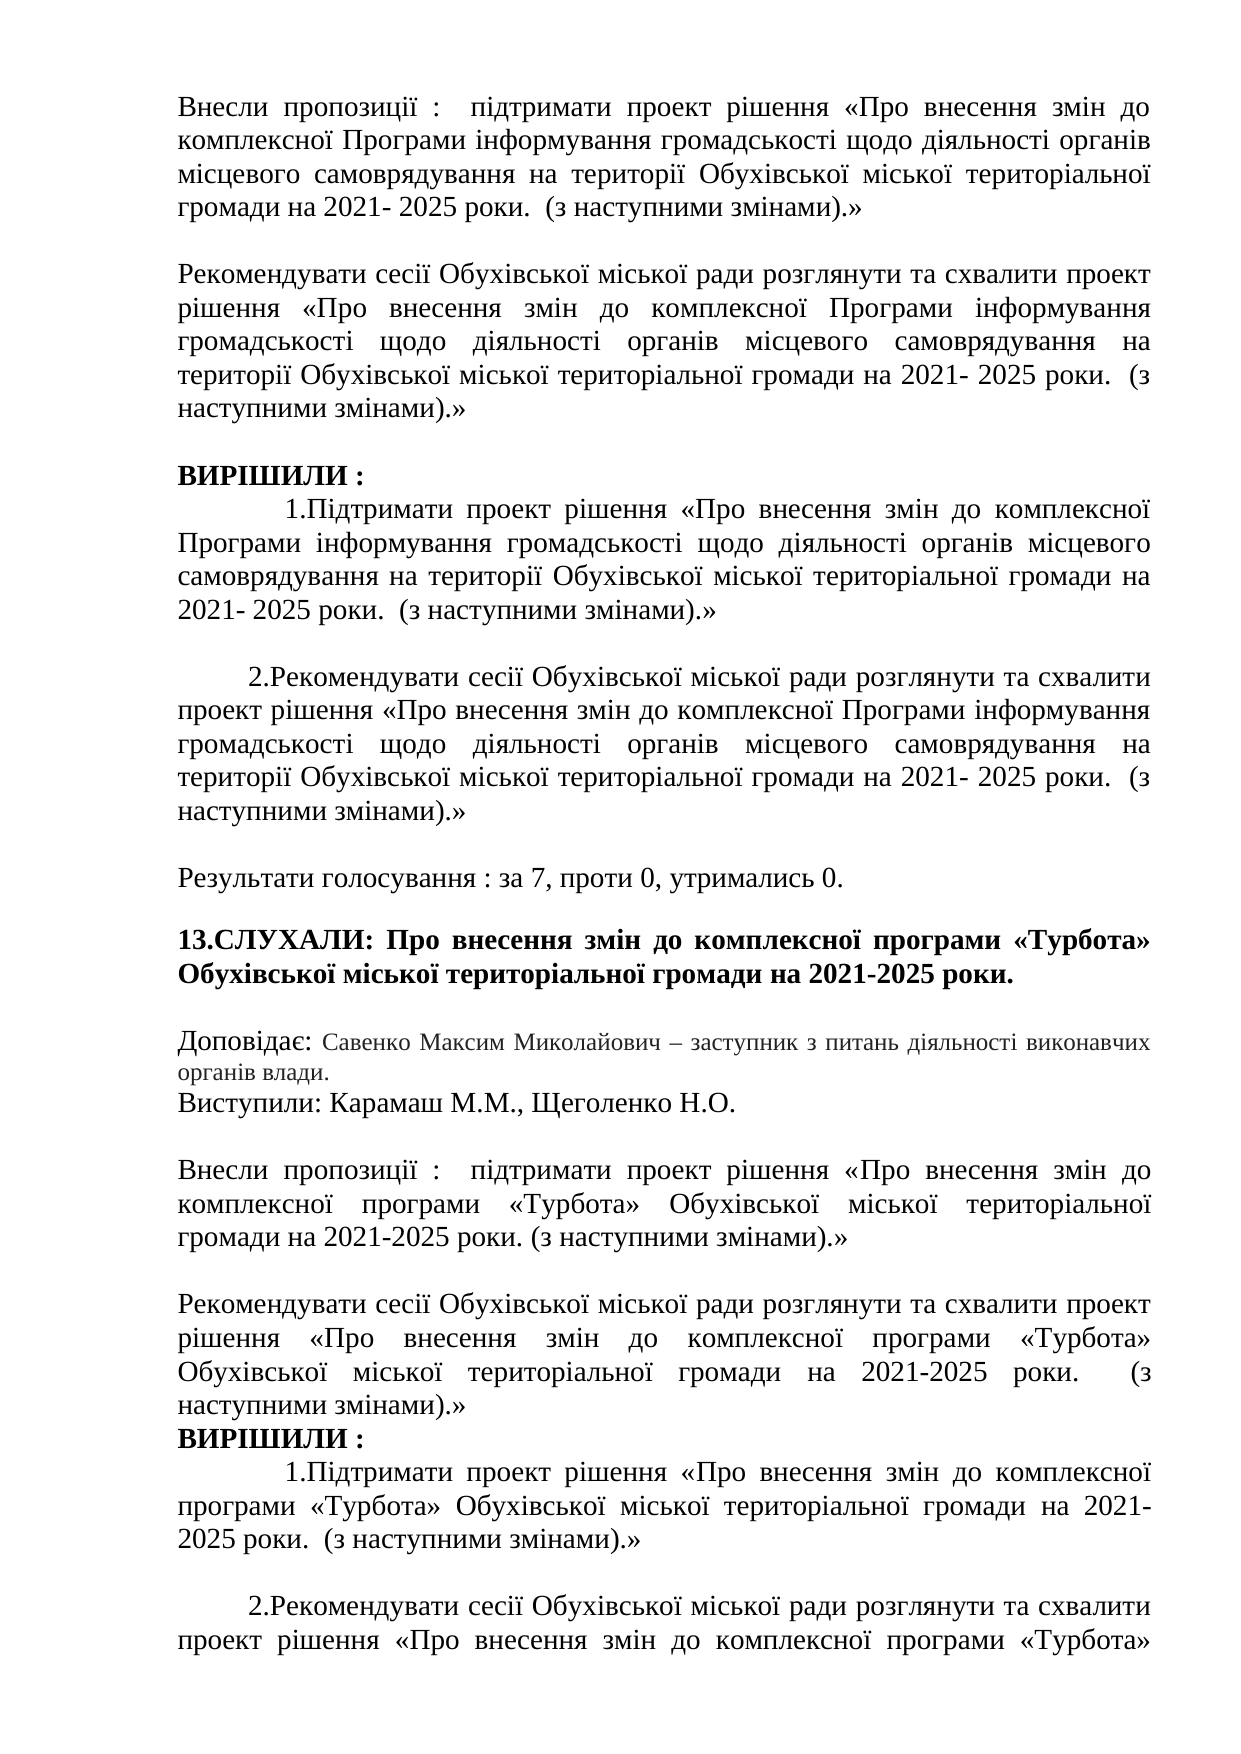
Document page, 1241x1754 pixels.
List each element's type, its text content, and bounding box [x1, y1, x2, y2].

text 2.Рекомендувати сесії Обухівської міської ради розглянути та схвалити проект рішення «Про внесення змін до комплексної Програми інформування громадськості щодо діяльності органів місцевого самоврядування на території Обухівської міської територіальної громади на 2021- 2025 роки. (з наступними змінами).» [177, 659, 1152, 827]
text Доповідає: Савенко Максим Миколайович – заступник з питань діяльності виконавчих органів влади. [177, 1023, 1152, 1085]
text Рекомендувати сесії Обухівської міської ради розглянути та схвалити проект рішення «Про внесення змін до комплексної Програми інформування громадськості щодо діяльності органів місцевого самоврядування на території Обухівської міської територіальної громади на 2021- 2025 роки. (з наступними змінами).» [177, 256, 1152, 424]
text ВИРІШИЛИ : [177, 458, 1152, 491]
text Результати голосування : за 7, проти 0, утримались 0. [177, 860, 1152, 894]
text 13.СЛУХАЛИ: Про внесення змін до комплексної програми «Турбота» Обухівської міської територіальної громади на 2021-2025 роки. [177, 922, 1152, 989]
text Внесли пропозиції : підтримати проект рішення «Про внесення змін до комплексної програми «Турбота» Обухівської міської територіальної громади на 2021-2025 роки. (з наступними змінами).» [177, 1152, 1152, 1253]
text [177, 1588, 1152, 1656]
text ВИРІШИЛИ : [177, 1421, 1152, 1454]
text Внесли пропозиції : підтримати проект рішення «Про внесення змін до комплексної Програми інформування громадськості щодо діяльності органів місцевого самоврядування на території Обухівської міської територіальної громади на 2021- 2025 роки. (з наступними змінами).» [177, 89, 1152, 223]
text Рекомендувати сесії Обухівської міської ради розглянути та схвалити проект рішення «Про внесення змін до комплексної програми «Турбота» Обухівської міської територіальної громади на 2021-2025 роки. (з наступними змінами).» [177, 1287, 1152, 1421]
text 1.Підтримати проект рішення «Про внесення змін до комплексної програми «Турбота» Обухівської міської територіальної громади на 2021-2025 роки. (з наступними змінами).» [177, 1454, 1152, 1555]
text Виступили: Карамаш М.М., Щеголенко Н.О. [177, 1085, 1152, 1119]
text 1.Підтримати проект рішення «Про внесення змін до комплексної Програми інформування громадськості щодо діяльності органів місцевого самоврядування на території Обухівської міської територіальної громади на 2021- 2025 роки. (з наступними змінами).» [177, 491, 1152, 625]
